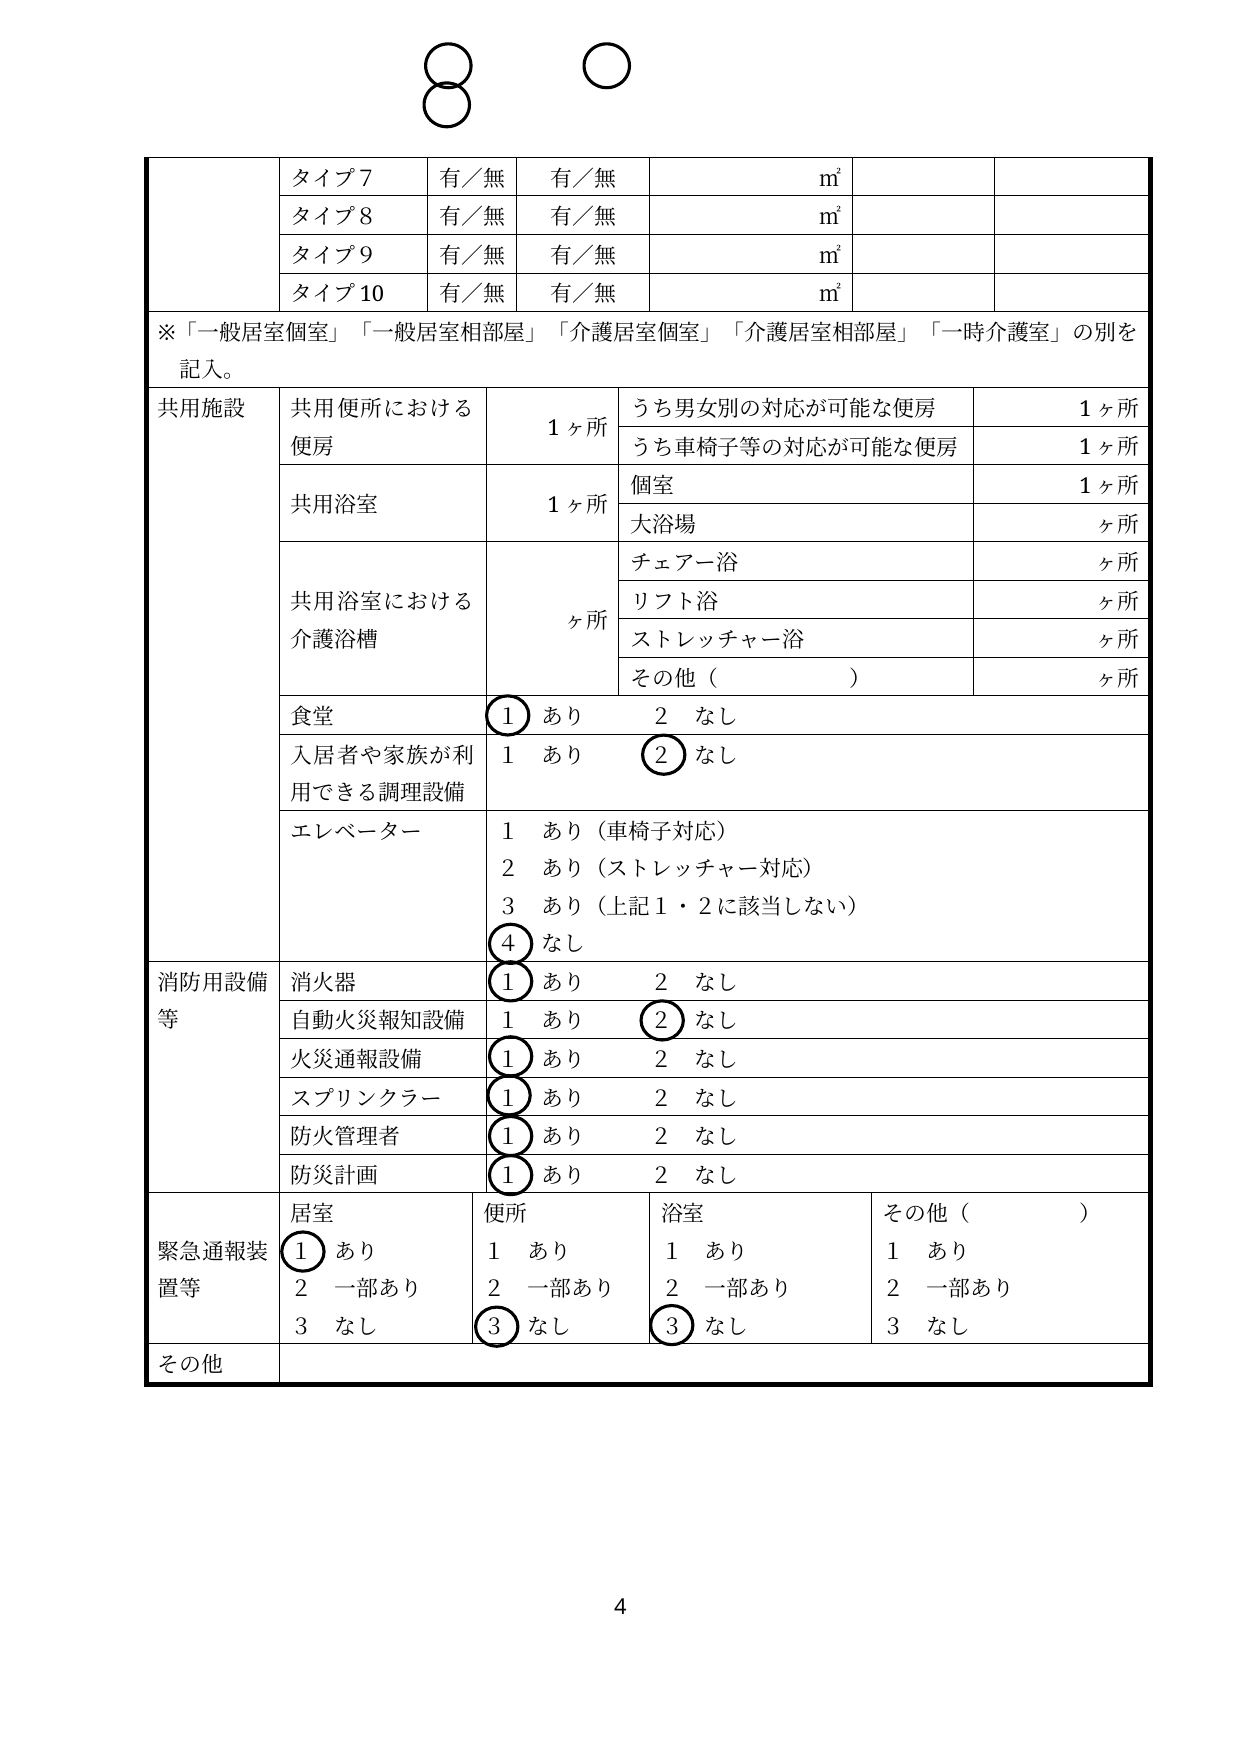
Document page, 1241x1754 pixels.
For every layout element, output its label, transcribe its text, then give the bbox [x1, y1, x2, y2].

table_cell 便所 １ あり ２ 一部あり ３ なし [473, 1193, 649, 1343]
table_cell 防火管理者 [280, 1116, 486, 1154]
table_cell １ あり ２ なし [492, 1158, 530, 1192]
table_cell うち男女別の対応が可能な便房 [619, 388, 973, 426]
table_cell １ あり ２ なし [643, 1003, 681, 1038]
table_cell 個室 [619, 465, 973, 503]
table_cell 浴室 １ あり ２ 一部あり ３ なし [650, 1193, 871, 1343]
table_cell 有／無 [517, 274, 649, 311]
table_cell 共用浴室 [280, 465, 486, 541]
table_cell ヶ所 [974, 581, 1148, 618]
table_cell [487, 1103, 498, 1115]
table_cell １ あり ２ なし [487, 1001, 651, 1038]
table_cell エレベーター [280, 811, 486, 961]
table_cell 居室 １ あり ２ 一部あり ３ なし [280, 1193, 472, 1343]
table_cell ※「一般居室個室」「一般居室相部屋」「介護居室個室」「介護居室相部屋」「一時介護室」の別を記入。 [149, 312, 1148, 387]
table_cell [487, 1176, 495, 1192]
table_cell 1ヶ所 [974, 465, 1148, 503]
table_cell その他（ ） [619, 658, 973, 695]
table_cell [995, 158, 1148, 195]
table_cell ヶ所 [974, 619, 1148, 657]
table_cell ストレッチャー浴 [619, 619, 973, 657]
table_cell １ あり ２ なし [521, 1116, 1148, 1154]
table_cell 共用便所における便房 [280, 388, 486, 464]
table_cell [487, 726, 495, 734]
table_cell タイプ８ [280, 196, 427, 234]
table_cell ㎡ [650, 235, 852, 272]
table_cell 有／無 [517, 158, 649, 195]
table_cell [853, 274, 994, 311]
table_cell １ あり ２ なし [492, 1039, 530, 1074]
table_cell ヶ所 [974, 658, 1148, 695]
table_cell 食堂 [280, 696, 486, 734]
table_cell ㎡ [650, 196, 852, 234]
table_cell リフト浴 [619, 581, 973, 618]
table_cell 入居者や家族が利用できる調理設備 [280, 735, 486, 810]
table_cell タイプ10 [280, 274, 427, 311]
table_cell ヶ所 [487, 542, 618, 695]
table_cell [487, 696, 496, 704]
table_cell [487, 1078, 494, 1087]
table_cell 有／無 [428, 235, 516, 272]
table_cell 防災計画 [280, 1155, 486, 1192]
table_cell 有／無 [428, 196, 516, 234]
table_cell １ あり ２ なし [521, 1155, 1148, 1192]
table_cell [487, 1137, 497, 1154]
table_cell ㎡ [650, 158, 852, 195]
table_cell [853, 196, 994, 234]
table_cell タイプ９ [280, 235, 427, 272]
table_cell 緊急通報装置等 [149, 1193, 279, 1343]
table_cell 1ヶ所 [487, 388, 618, 464]
table_cell 1ヶ所 [974, 427, 1148, 464]
table_cell [995, 235, 1148, 272]
table_cell 消火器 [280, 962, 486, 999]
table_cell ㎡ [650, 274, 852, 311]
table_cell [853, 158, 994, 195]
table_cell １ あり ２ なし [490, 1078, 528, 1113]
table_cell [995, 274, 1148, 311]
table_cell １ あり（車椅子対応） ２ あり（ストレッチャー対応） ３ あり（上記１・２に該当しない） ４ なし [487, 811, 1148, 961]
table_cell チェアー浴 [619, 542, 973, 580]
table_cell 1ヶ所 [487, 465, 618, 541]
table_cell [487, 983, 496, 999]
table_cell 自動火災報知設備 [280, 1001, 486, 1038]
table_cell １ あり ２ なし [487, 735, 1148, 810]
table_cell １ あり ２ なし [523, 962, 1148, 999]
table_cell その他 [149, 1344, 279, 1382]
table_cell １ あり ２ なし [489, 698, 527, 733]
table_cell 共用施設 [149, 388, 279, 961]
table_cell １ あり ２ なし [521, 1039, 1148, 1077]
table_cell 有／無 [517, 196, 649, 234]
table_cell 有／無 [428, 158, 516, 195]
table_cell [995, 196, 1148, 234]
table_cell 1ヶ所 [974, 388, 1148, 426]
table_cell 共用浴室における介護浴槽 [280, 542, 486, 695]
table_cell ヶ所 [974, 542, 1148, 580]
table_cell 火災通報設備 [280, 1039, 486, 1077]
table_cell １ あり ２ なし [674, 1001, 1148, 1038]
table_cell １ あり ２ なし [492, 965, 530, 999]
table_cell [280, 1344, 1148, 1382]
table_cell タイプ７ [280, 158, 427, 195]
table_cell うち車椅子等の対応が可能な便房 [619, 427, 973, 464]
table_cell 有／無 [428, 274, 516, 311]
table_cell １ あり ２ なし [492, 1119, 530, 1153]
table_cell 消防用設備等 [149, 962, 279, 1192]
table_cell １ あり ２ なし [520, 1078, 1148, 1115]
table_cell ヶ所 [974, 504, 1148, 541]
table_cell 大浴場 [619, 504, 973, 541]
table_cell スプリンクラー [280, 1078, 486, 1115]
table_cell 有／無 [517, 235, 649, 272]
table_cell その他（ ） １ あり ２ 一部あり ３ なし [872, 1193, 1148, 1343]
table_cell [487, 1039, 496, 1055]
table_cell １ あり ２ なし [519, 696, 1148, 734]
table_cell [853, 235, 994, 272]
